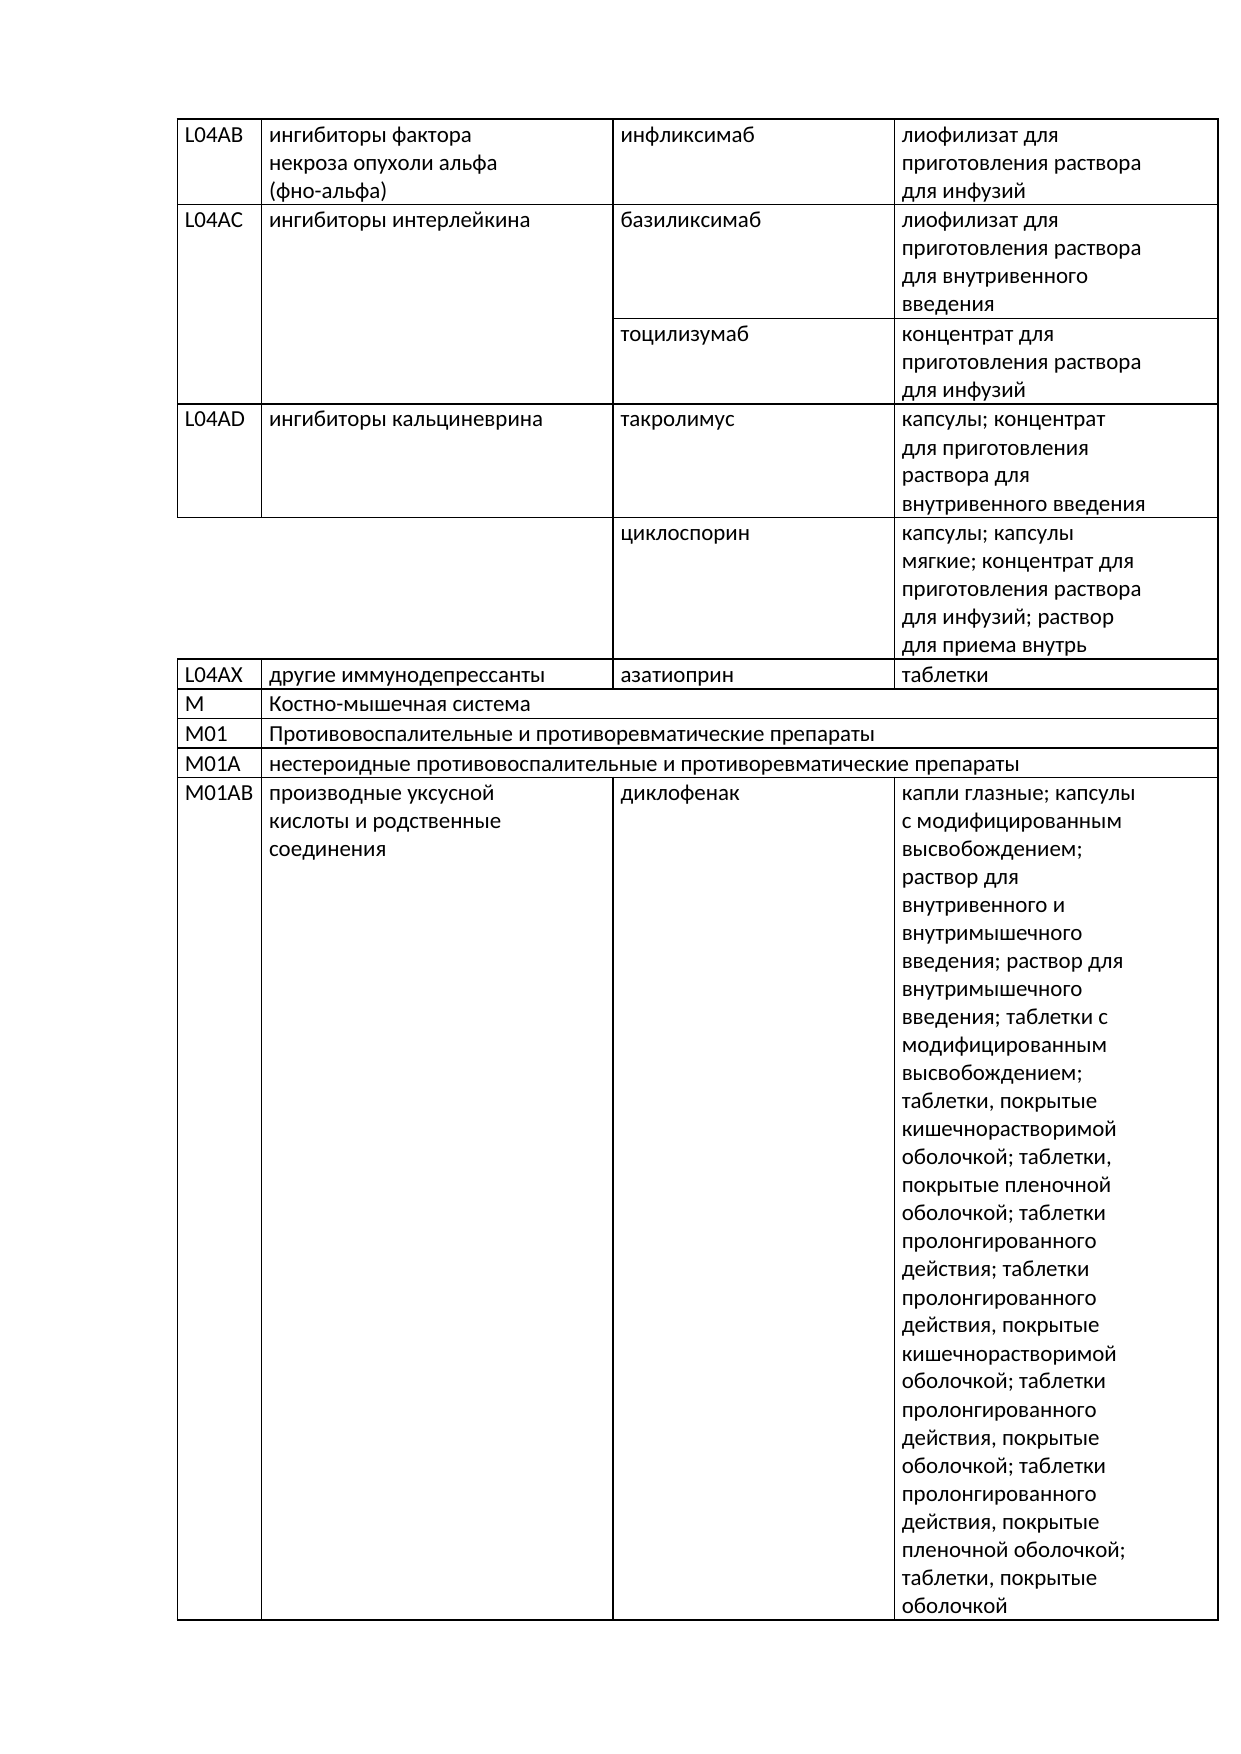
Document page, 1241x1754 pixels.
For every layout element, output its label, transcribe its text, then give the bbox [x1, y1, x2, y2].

table_cell азатиоприн [614, 660, 894, 688]
table_cell циклоспорин [614, 518, 894, 658]
table_cell лиофилизат для приготовления раствора для внутривенного введения [895, 205, 1217, 317]
table_cell диклофенак [614, 778, 894, 1619]
table_cell Костно-мышечная система [262, 690, 1217, 717]
table_cell M01A [178, 749, 261, 777]
table_cell ингибиторы кальциневрина [262, 405, 612, 517]
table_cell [262, 778, 612, 1619]
table_cell таблетки [895, 660, 1217, 688]
table_cell L04AX [178, 660, 261, 688]
table_cell концентрат для приготовления раствора для инфузий [895, 319, 1217, 403]
table_cell M [178, 690, 261, 717]
table_cell ингибиторы интерлейкина [262, 205, 612, 403]
table_cell базиликсимаб [614, 205, 894, 317]
table_cell инфликсимаб [614, 120, 894, 204]
table_cell M01 [178, 719, 261, 747]
table_cell капсулы; капсулы мягкие; концентрат для приготовления раствора для инфузий; раствор для приема внутрь [895, 518, 1217, 658]
table_cell нестероидные противовоспалительные и противоревматические препараты [262, 749, 1217, 777]
table_cell Противовоспалительные и противоревматические препараты [262, 719, 1217, 747]
table_cell ингибиторы фактора некроза опухоли альфа (фно-альфа) [262, 120, 612, 204]
table_cell другие иммунодепрессанты [262, 660, 612, 688]
table_cell тоцилизумаб [614, 319, 894, 403]
table_cell L04AC [178, 205, 261, 403]
table_cell капсулы; концентрат для приготовления раствора для внутривенного введения [895, 405, 1217, 517]
table_cell такролимус [614, 405, 894, 517]
table_cell L04AD [178, 405, 261, 517]
table_cell лиофилизат для приготовления раствора для инфузий [895, 120, 1217, 204]
table_cell L04AB [178, 120, 261, 204]
table_cell капли глазные; капсулы с модифицированным высвобождением; раствор для внутривенного и внутримышечного введения; раствор для внутримышечного введения; таблетки с модифицированным высвобождением; таблетки, покрытые кишечнорастворимой оболочкой; таблетки, покрытые пленочной оболочкой; таблетки пролонгированного действия; таблетки пролонгированного действия, покрытые кишечнорастворимой оболочкой; таблетки пролонгированного действия, покрытые оболочкой; таблетки пролонгированного действия, покрытые пленочной оболочкой; таблетки, покрытые оболочкой [895, 778, 1217, 1619]
table_cell M01AB [178, 778, 261, 1619]
